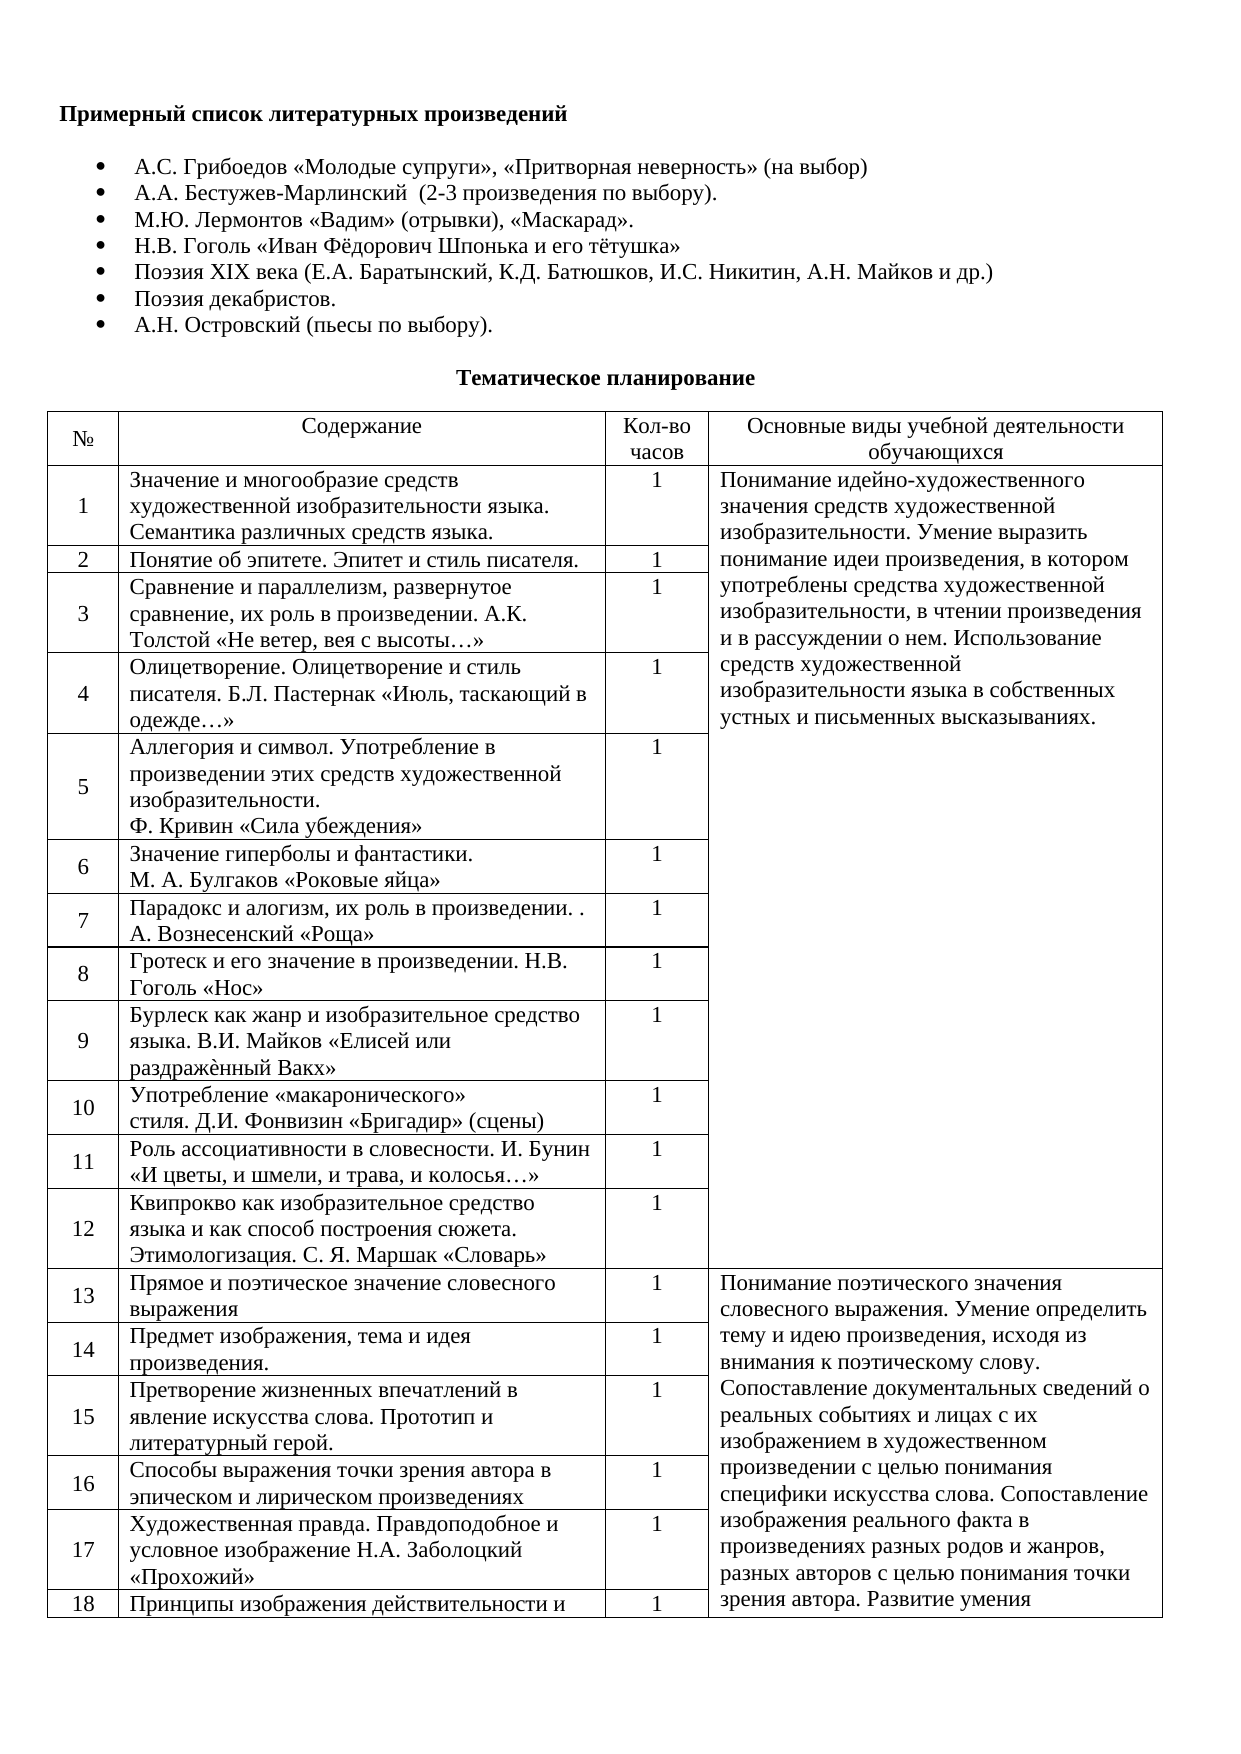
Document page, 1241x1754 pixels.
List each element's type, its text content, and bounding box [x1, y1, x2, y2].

table_cell 1 [606, 1189, 708, 1268]
table_cell Понимание идейно-художественного значения средств художественной изобразительности. Умение выразить понимание идеи произведения, в котором употреблены средства художественной изобразительности, в чтении произведения и в рассуждении о нем. Использование средств художественной изобразительности языка в собственных устных и письменных высказываниях. [709, 466, 1162, 1268]
table_cell 1 [606, 1323, 708, 1375]
table_cell Сравнение и параллелизм, развернутое сравнение, их роль в произведении. А.К. Толстой «Не ветер, вея с высоты…» [119, 573, 605, 652]
table_cell Парадокс и алогизм, их роль в произведении. . А. Вознесенский «Роща» [119, 894, 605, 946]
table_header Содержание [119, 412, 605, 465]
text Примерный список литературных произведений [59, 100, 1152, 127]
table_header Кол-во часов [606, 412, 708, 465]
table_cell 11 [48, 1135, 118, 1188]
table_cell 1 [606, 546, 708, 572]
table_cell 1 [606, 894, 708, 946]
list А.А. Бестужев-Марлинский (2-3 произведения по выбору). [97, 179, 1152, 206]
table_cell 6 [48, 840, 118, 893]
table_cell 2 [48, 546, 118, 572]
table_cell 13 [48, 1269, 118, 1322]
table_cell 17 [48, 1510, 118, 1589]
table_cell 1 [606, 734, 708, 839]
table_cell 1 [606, 1510, 708, 1589]
list Н.В. Гоголь «Иван Фёдорович Шпонька и его тётушка» [97, 232, 1152, 258]
table_cell 8 [48, 948, 118, 1000]
table_cell 14 [48, 1323, 118, 1375]
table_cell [119, 1590, 605, 1617]
table_cell 1 [606, 840, 708, 893]
table_cell Способы выражения точки зрения автора в эпическом и лирическом произведениях [119, 1456, 605, 1509]
table_cell Претворение жизненных впечатлений в явление искусства слова. Прототип и литературный герой. [119, 1376, 605, 1455]
table_cell Предмет изображения, тема и идея произведения. [119, 1323, 605, 1375]
table_cell Значение и многообразие средств художественной изобразительности языка. Семантика различных средств языка. [119, 466, 605, 545]
table_cell 1 [606, 1590, 708, 1617]
table_cell 1 [48, 466, 118, 545]
table_cell 10 [48, 1081, 118, 1134]
list Поэзия XIX века (Е.А. Баратынский, К.Д. Батюшков, И.С. Никитин, А.Н. Майков и др.) [97, 258, 1152, 285]
table_cell Употребление «макаронического» стиля. Д.И. Фонвизин «Бригадир» (сцены) [119, 1081, 605, 1134]
table_cell Квипрокво как изобразительное средство языка и как способ построения сюжета. Этимологизация. С. Я. Маршак «Словарь» [119, 1189, 605, 1268]
table_cell 1 [606, 653, 708, 732]
table_cell 3 [48, 573, 118, 652]
table_cell 1 [606, 466, 708, 545]
table_cell 18 [48, 1590, 118, 1617]
table_cell Понимание поэтического значения словесного выражения. Умение определить тему и идею произведения, исходя из внимания к поэтическому слову. Сопоставление документальных сведений о реальных событиях и лицах с их изображением в художественном произведении с целью понимания специфики искусства слова. Сопоставление изображения реального факта в произведениях разных родов и жанров, разных авторов с целью понимания точки зрения автора. Развитие умения воспринимать художественную правду в произведениях, написанных как в правдоподобной, так и в условной манере. Создание произведения, основанного на жизненных впечатлениях. [709, 1269, 1162, 1617]
table_cell 12 [48, 1189, 118, 1268]
text Тематическое планирование [59, 364, 1152, 390]
table_cell 5 [48, 734, 118, 839]
table_cell Роль ассоциативности в словесности. И. Бунин «И цветы, и шмели, и трава, и колосья…» [119, 1135, 605, 1188]
table_cell 4 [48, 653, 118, 732]
table_header № [48, 412, 118, 465]
list А.С. Грибоедов «Молодые супруги», «Притворная неверность» (на выбор) [97, 153, 1152, 179]
table_cell 1 [606, 1001, 708, 1080]
table_cell Понятие об эпитете. Эпитет и стиль писателя. [119, 546, 605, 572]
table_cell 1 [606, 1081, 708, 1134]
list А.Н. Островский (пьесы по выбору). [97, 311, 1152, 337]
table_cell Художественная правда. Правдоподобное и условное изображение Н.А. Заболоцкий «Прохожий» [119, 1510, 605, 1589]
table_cell Олицетворение. Олицетворение и стиль писателя. Б.Л. Пастернак «Июль, таскающий в одежде…» [119, 653, 605, 732]
table_cell 1 [606, 573, 708, 652]
table_cell 1 [606, 1269, 708, 1322]
table_header Основные виды учебной деятельности обучающихся [709, 412, 1162, 465]
table_cell Гротеск и его значение в произведении. Н.В. Гоголь «Нос» [119, 948, 605, 1000]
table_cell 1 [606, 1456, 708, 1509]
table_cell Аллегория и символ. Употребление в произведении этих средств художественной изобразительности. Ф. Кривин «Сила убеждения» [119, 734, 605, 839]
table_cell 7 [48, 894, 118, 946]
table_cell 1 [606, 1135, 708, 1188]
table_cell Бурлеск как жанр и изобразительное средство языка. В.И. Майков «Елисей или раздражѐнный Вакх» [119, 1001, 605, 1080]
table_cell 1 [606, 948, 708, 1000]
table_cell 16 [48, 1456, 118, 1509]
table_cell 1 [606, 1376, 708, 1455]
table_cell 9 [48, 1001, 118, 1080]
list М.Ю. Лермонтов «Вадим» (отрывки), «Маскарад». [97, 206, 1152, 232]
list Поэзия декабристов. [97, 285, 1152, 311]
table_cell Значение гиперболы и фантастики. М. А. Булгаков «Роковые яйца» [119, 840, 605, 893]
table_cell 15 [48, 1376, 118, 1455]
table_cell Прямое и поэтическое значение словесного выражения [119, 1269, 605, 1322]
